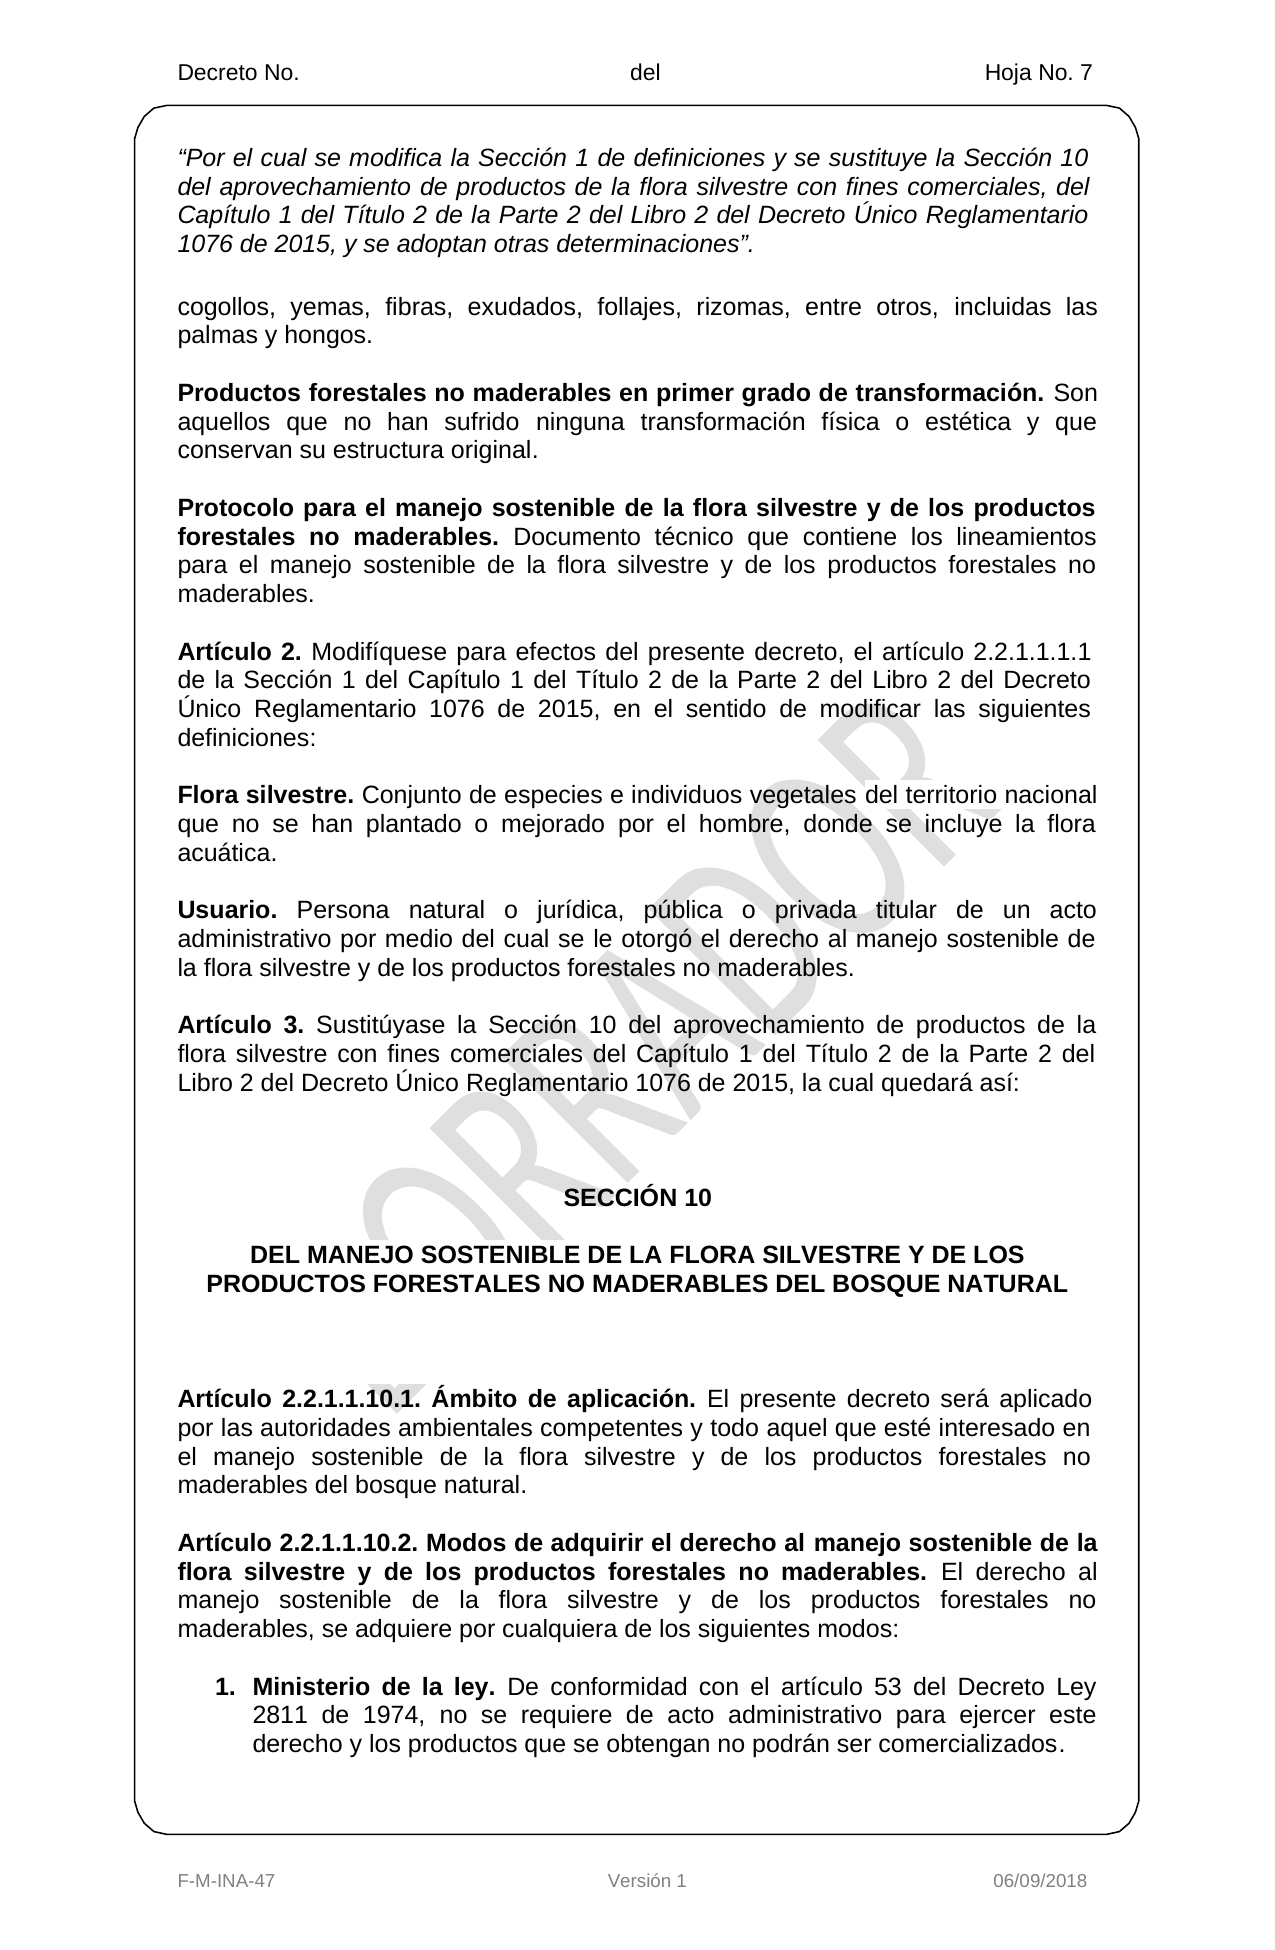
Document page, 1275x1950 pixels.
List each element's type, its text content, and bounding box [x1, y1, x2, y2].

list Ministerio de la ley. De conformidad con el artículo 53 del Decreto Ley 2811 de 1974, no se requiere de acto administrativo para ejercer este derecho y los productos que se obtengan no podrán ser comercializados. [215, 1671, 1098, 1758]
subtitle Artículo 2. Modifíquese para efectos del presente decreto, el artículo 2.2.1.1.1.1 de la Sección 1 del Capítulo 1 del Título 2 de la Parte 2 del Libro 2 del Decreto Único Reglamentario 1076 de 2015, en el sentido de modificar las siguientes definiciones: [177, 636, 1093, 751]
text Artículo 2.2.1.1.10.2. Modos de adquirir el derecho al manejo sostenible de la flora silvestre y de los productos forestales no maderables. El derecho al manejo sostenible de la flora silvestre y de los productos forestales no maderables, se adquiere por cualquiera de los siguientes modos: [177, 1528, 1098, 1643]
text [177, 291, 1098, 349]
text Protocolo para el manejo sostenible de la flora silvestre y de los productos forestales no maderables. Documento técnico que contiene los lineamientos para el manejo sostenible de la flora silvestre y de los productos forestales no maderables. [177, 493, 1098, 608]
text Productos forestales no maderables en primer grado de transformación. Son aquellos que no han sufrido ninguna transformación física o estética y que conservan su estructura original. [177, 378, 1098, 464]
text SECCIÓN 10 [177, 1183, 1098, 1211]
text Artículo 2.2.1.1.10.1. Ámbito de aplicación. El presente decreto será aplicado por las autoridades ambientales competentes y todo aquel que esté interesado en el manejo sostenible de la flora silvestre y de los productos forestales no maderables del bosque natural. [177, 1384, 1092, 1499]
text Artículo 3. Sustitúyase la Sección 10 del aprovechamiento de productos de la flora silvestre con fines comerciales del Capítulo 1 del Título 2 de la Parte 2 del Libro 2 del Decreto Único Reglamentario 1076 de 2015, la cual quedará así: [177, 1010, 1098, 1096]
text Flora silvestre. Conjunto de especies e individuos vegetales del territorio nacional que no se han plantado o mejorado por el hombre, donde se incluye la flora acuática. [177, 780, 1098, 866]
text DEL MANEJO SOSTENIBLE DE LA FLORA SILVESTRE Y DE LOS PRODUCTOS FORESTALES NO MADERABLES DEL BOSQUE NATURAL [177, 1240, 1098, 1298]
text Usuario. Persona natural o jurídica, pública o privada titular de un acto administrativo por medio del cual se le otorgó el derecho al manejo sostenible de la flora silvestre y de los productos forestales no maderables. [177, 895, 1098, 981]
